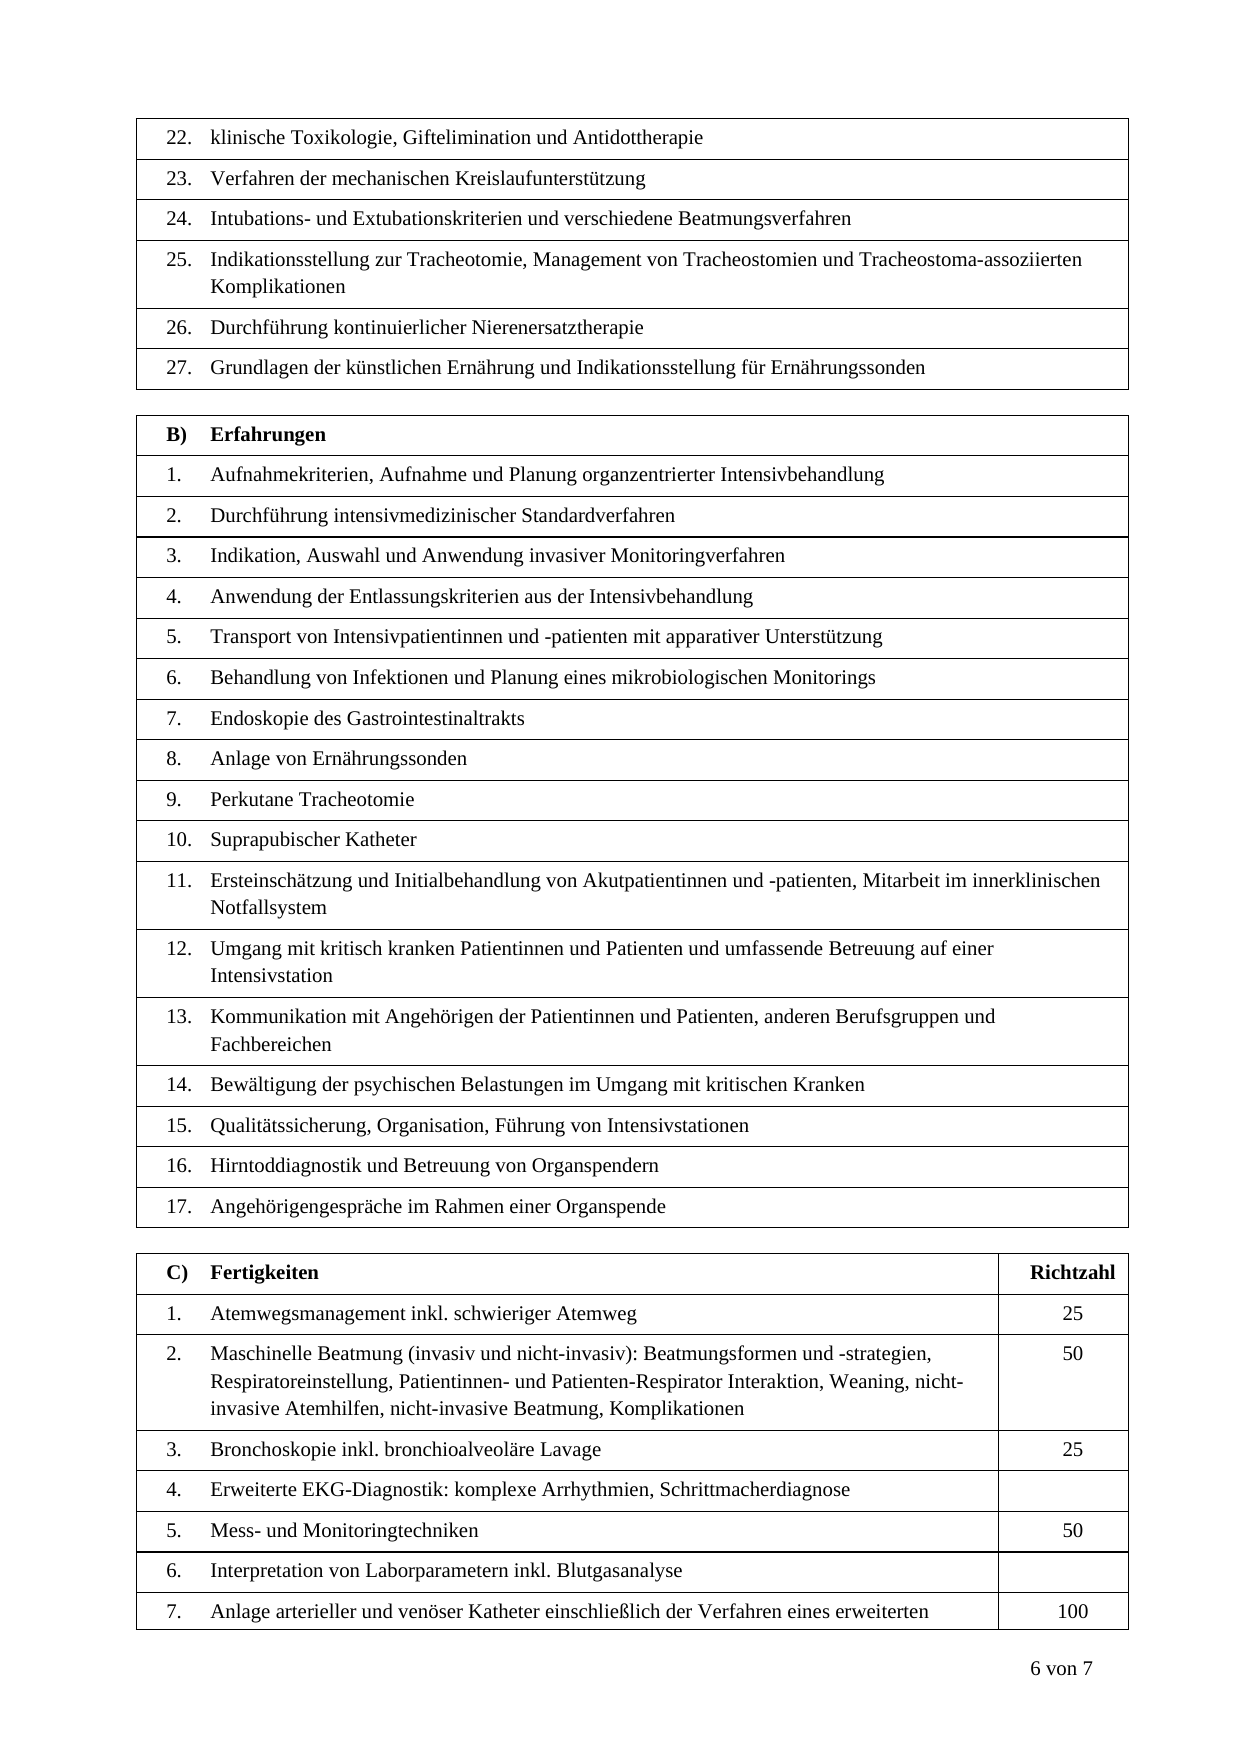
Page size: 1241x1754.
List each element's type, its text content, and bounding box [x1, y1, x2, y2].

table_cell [137, 1593, 998, 1629]
table_cell Mess- und Monitoringtechniken [137, 1512, 998, 1551]
table_cell Anwendung der Entlassungskriterien aus der Intensivbehandlung [137, 578, 1128, 617]
table_cell 100 [999, 1593, 1128, 1629]
table_cell Atemwegsmanagement inkl. schwieriger Atemweg [137, 1295, 998, 1334]
table_cell Kommunikation mit Angehörigen der Patientinnen und Patienten, anderen Berufsgruppen und Fachbereichen [137, 998, 1128, 1065]
table_cell Behandlung von Infektionen und Planung eines mikrobiologischen Monitorings [137, 659, 1128, 698]
table_cell Aufnahmekriterien, Aufnahme und Planung organzentrierter Intensivbehandlung [137, 456, 1128, 496]
table_cell Anlage von Ernährungssonden [137, 740, 1128, 779]
table_cell Durchführung kontinuierlicher Nierenersatztherapie [137, 309, 1128, 348]
table_cell Umgang mit kritisch kranken Patientinnen und Patienten und umfassende Betreuung auf einer Intensivstation [137, 930, 1128, 997]
table_cell Maschinelle Beatmung (invasiv und nicht-invasiv): Beatmungsformen und -strategien, Respiratoreinstellung, Patientinnen- und Patienten-Respirator Interaktion, Weaning, nicht-invasive Atemhilfen, nicht-invasive Beatmung, Komplikationen [137, 1335, 998, 1430]
table_cell Verfahren der mechanischen Kreislaufunterstützung [137, 160, 1128, 199]
table_cell Grundlagen der künstlichen Ernährung und Indikationsstellung für Ernährungssonden [137, 349, 1128, 389]
table_cell Erweiterte EKG-Diagnostik: komplexe Arrhythmien, Schrittmacherdiagnose [137, 1471, 998, 1511]
table_header B) Erfahrungen [137, 416, 1128, 455]
table_header Richtzahl [999, 1254, 1128, 1294]
table_cell 25 [999, 1431, 1128, 1470]
table_cell 50 [999, 1512, 1128, 1551]
table_cell [999, 1553, 1128, 1592]
table_cell Bewältigung der psychischen Belastungen im Umgang mit kritischen Kranken [137, 1066, 1128, 1106]
table_cell 50 [999, 1335, 1128, 1430]
table_header C) Fertigkeiten [137, 1254, 998, 1294]
table_cell Durchführung intensivmedizinischer Standardverfahren [137, 497, 1128, 536]
table_cell Endoskopie des Gastrointestinaltrakts [137, 700, 1128, 739]
table_cell Indikation, Auswahl und Anwendung invasiver Monitoringverfahren [137, 538, 1128, 577]
table_cell Ersteinschätzung und Initialbehandlung von Akutpatientinnen und -patienten, Mitarbeit im innerklinischen Notfallsystem [137, 862, 1128, 929]
table_cell 25 [999, 1295, 1128, 1334]
table_cell Suprapubischer Katheter [137, 821, 1128, 861]
table_cell Transport von Intensivpatientinnen und -patienten mit apparativer Unterstützung [137, 619, 1128, 658]
table_cell Hirntoddiagnostik und Betreuung von Organspendern [137, 1147, 1128, 1187]
table_cell Perkutane Tracheotomie [137, 781, 1128, 820]
table_cell Qualitätssicherung, Organisation, Führung von Intensivstationen [137, 1107, 1128, 1146]
table_cell klinische Toxikologie, Giftelimination und Antidottherapie [137, 119, 1128, 159]
table_cell Angehörigengespräche im Rahmen einer Organspende [137, 1188, 1128, 1227]
table_cell Intubations- und Extubationskriterien und verschiedene Beatmungsverfahren [137, 200, 1128, 240]
table_cell [999, 1471, 1128, 1511]
table_cell Interpretation von Laborparametern inkl. Blutgasanalyse [137, 1553, 998, 1592]
table_cell Indikationsstellung zur Tracheotomie, Management von Tracheostomien und Tracheostoma-assoziierten Komplikationen [137, 241, 1128, 308]
table_cell Bronchoskopie inkl. bronchioalveoläre Lavage [137, 1431, 998, 1470]
